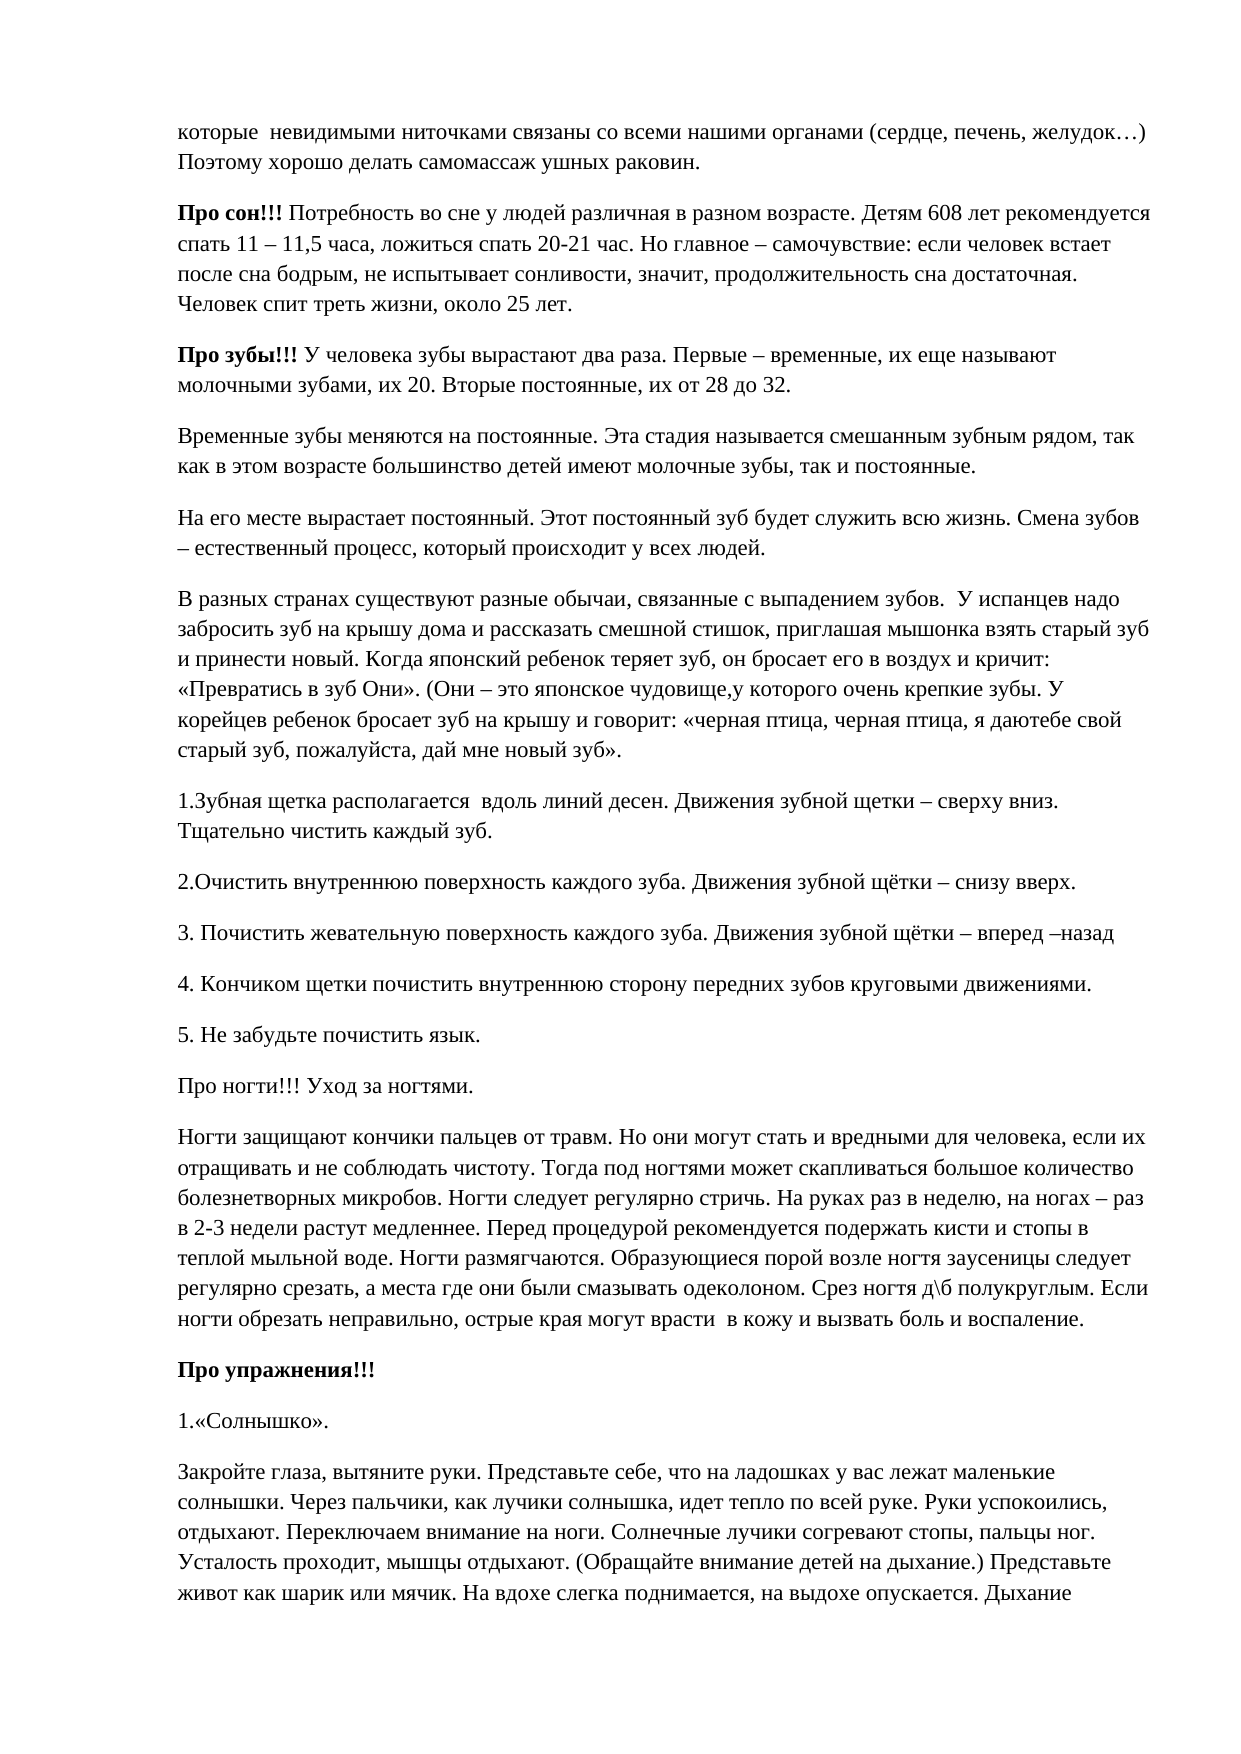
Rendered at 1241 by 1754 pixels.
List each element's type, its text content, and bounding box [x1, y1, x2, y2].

text 4. Кончиком щетки почистить внутреннюю сторону передних зубов круговыми движениями. [177, 970, 1152, 997]
text В разных странах существуют разные обычаи, связанные с выпадением зубов. У испанцев надо забросить зуб на крышу дома и рассказать смешной стишок, приглашая мышонка взять старый зуб и принести новый. Когда японский ребенок теряет зуб, он бросает его в воздух и кричит: «Превратись в зуб Они». (Они – это японское чудовище,у которого очень крепкие зубы. У корейцев ребенок бросает зуб на крышу и говорит: «черная птица, черная птица, я даютебе свой старый зуб, пожалуйста, дай мне новый зуб». [177, 585, 1152, 762]
text Про ногти!!! Уход за ногтями. [177, 1072, 1152, 1099]
text Про упражнения!!! [177, 1356, 1152, 1382]
text Про зубы!!! У человека зубы вырастают два раза. Первые – временные, их еще называют молочными зубами, их 20. Вторые постоянные, их от 28 до 32. [177, 341, 1152, 398]
text 5. Не забудьте почистить язык. [177, 1021, 1152, 1048]
text 1.«Солнышко». [177, 1407, 1152, 1433]
text 1.Зубная щетка располагается вдоль линий десен. Движения зубной щетки – сверху вниз. Тщательно чистить каждый зуб. [177, 787, 1152, 843]
text На его месте вырастает постоянный. Этот постоянный зуб будет служить всю жизнь. Смена зубов – естественный процесс, который происходит у всех людей. [177, 503, 1152, 560]
text 3. Почистить жевательную поверхность каждого зуба. Движения зубной щётки – вперед –назад [177, 919, 1152, 946]
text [177, 1458, 1152, 1605]
text Ногти защищают кончики пальцев от травм. Но они могут стать и вредными для человека, если их отращивать и не соблюдать чистоту. Тогда под ногтями может скапливаться большое количество болезнетворных микробов. Ногти следует регулярно стричь. На руках раз в неделю, на ногах – раз в 2-3 недели растут медленнее. Перед процедурой рекомендуется подержать кисти и стопы в теплой мыльной воде. Ногти размягчаются. Образующиеся порой возле ногтя заусеницы следует регулярно срезать, а места где они были смазывать одеколоном. Срез ногтя д\б полукруглым. Если ногти обрезать неправильно, острые края могут врасти в кожу и вызвать боль и воспаление. [177, 1123, 1152, 1331]
text 2.Очистить внутреннюю поверхность каждого зуба. Движения зубной щётки – снизу вверх. [177, 868, 1152, 894]
text Временные зубы меняются на постоянные. Эта стадия называется смешанным зубным рядом, так как в этом возрасте большинство детей имеют молочные зубы, так и постоянные. [177, 422, 1152, 479]
text Про сон!!! Потребность во сне у людей различная в разном возрасте. Детям 608 лет рекомендуется спать 11 – 11,5 часа, ложиться спать 20-21 час. Но главное – самочувствие: если человек встает после сна бодрым, не испытывает сонливости, значит, продолжительность сна достаточная. Человек спит треть жизни, около 25 лет. [177, 199, 1152, 316]
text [177, 118, 1152, 175]
